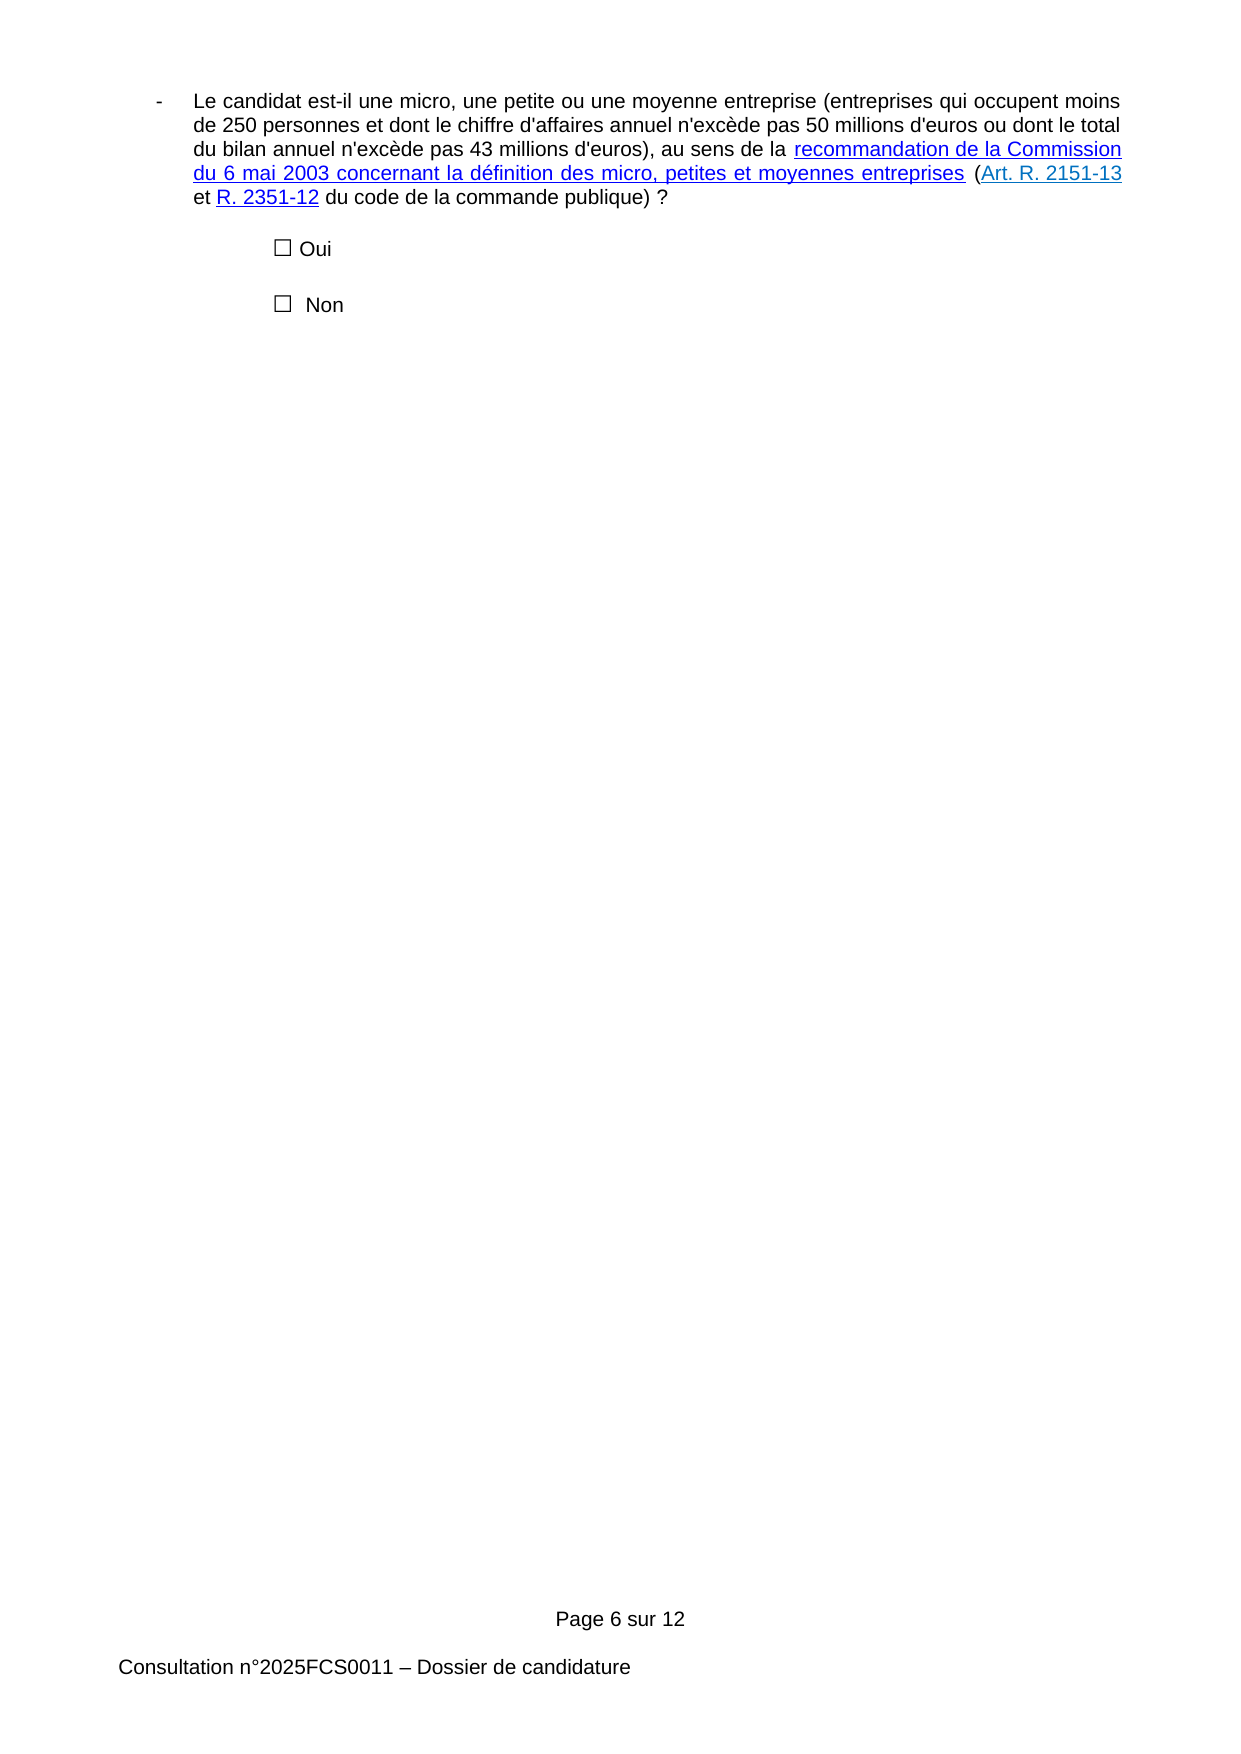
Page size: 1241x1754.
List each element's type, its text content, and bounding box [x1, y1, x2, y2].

list Le candidat est-il une micro, une petite ou une moyenne entreprise (entreprises qui occupent moins de 250 personnes et dont le chiffre d'affaires annuel n'excède pas 50 millions d'euros ou dont le total du bilan annuel n'excède pas 43 millions d'euros), au sens de la recommandation de la Commission du 6 mai 2003 concernant la définition des micro, petites et moyennes entreprises (Art. R. 2151-13 et R. 2351-12 du code de la commande publique) ? [156, 89, 1122, 208]
text Oui [177, 232, 1122, 264]
text Non [251, 288, 1122, 319]
